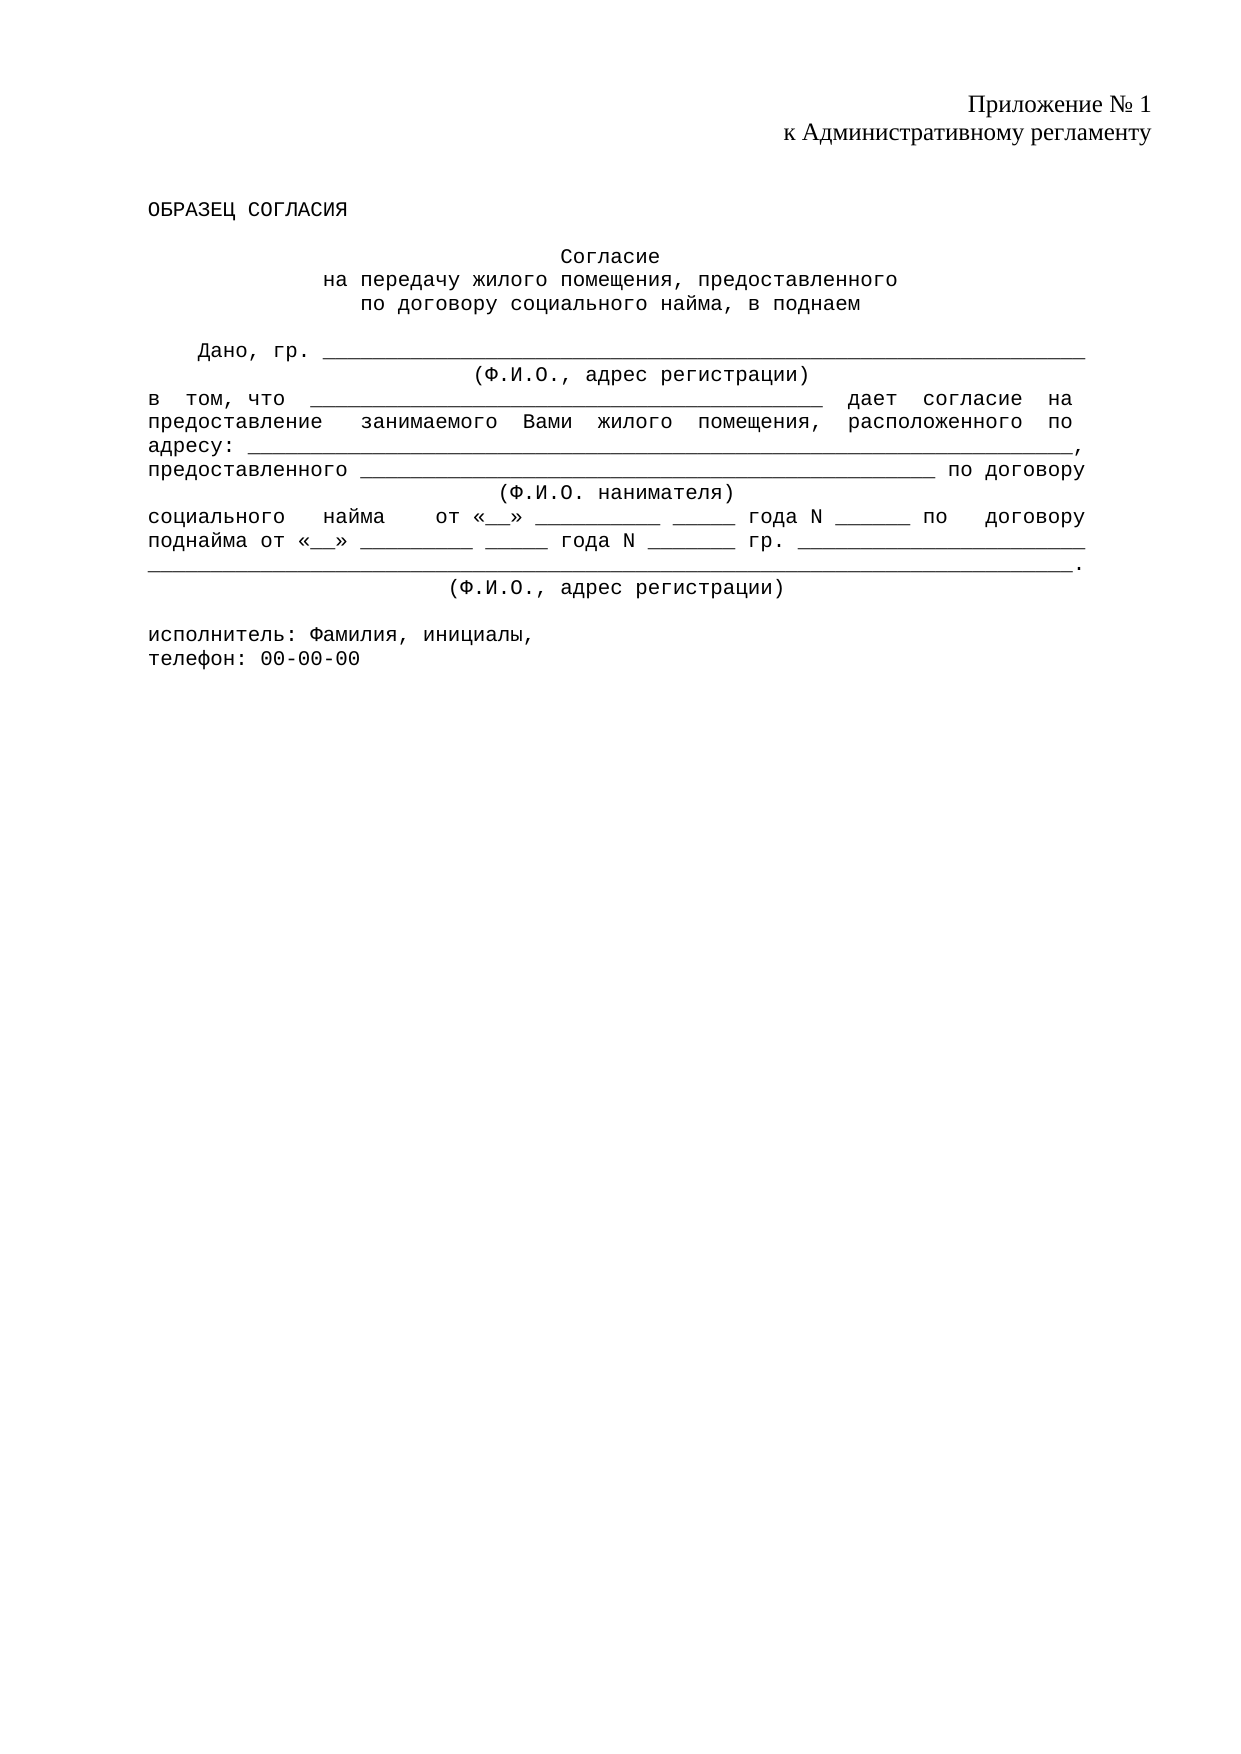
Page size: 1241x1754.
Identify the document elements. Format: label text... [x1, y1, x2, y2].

text (Ф.И.О. нанимателя) [148, 482, 1152, 506]
text ОБРАЗЕЦ СОГЛАСИЯ [148, 198, 1152, 222]
text __________________________________________________________________________. [148, 553, 1152, 577]
text в том, что _________________________________________ дает согласие на [148, 388, 1152, 411]
text социального найма от «__» __________ _____ года N ______ по договору [148, 506, 1152, 529]
text предоставление занимаемого Вами жилого помещения, расположенного по [148, 411, 1152, 435]
text предоставленного ______________________________________________ по договору [148, 459, 1152, 482]
text (Ф.И.О., адрес регистрации) [148, 364, 1152, 388]
text Приложение № 1 [148, 89, 1152, 117]
text к Административному регламенту [148, 117, 1152, 146]
text Дано, гр. _____________________________________________________________ [148, 340, 1152, 364]
text поднайма от «__» _________ _____ года N _______ гр. _______________________ [148, 529, 1152, 553]
text (Ф.И.О., адрес регистрации) [148, 577, 1152, 601]
text по договору социального найма, в поднаем [148, 293, 1152, 317]
text Согласие [148, 246, 1152, 269]
text телефон: 00-00-00 [148, 648, 1152, 671]
text на передачу жилого помещения, предоставленного [148, 269, 1152, 293]
text адресу: __________________________________________________________________, [148, 435, 1152, 459]
text исполнитель: Фамилия, инициалы, [148, 624, 1152, 648]
